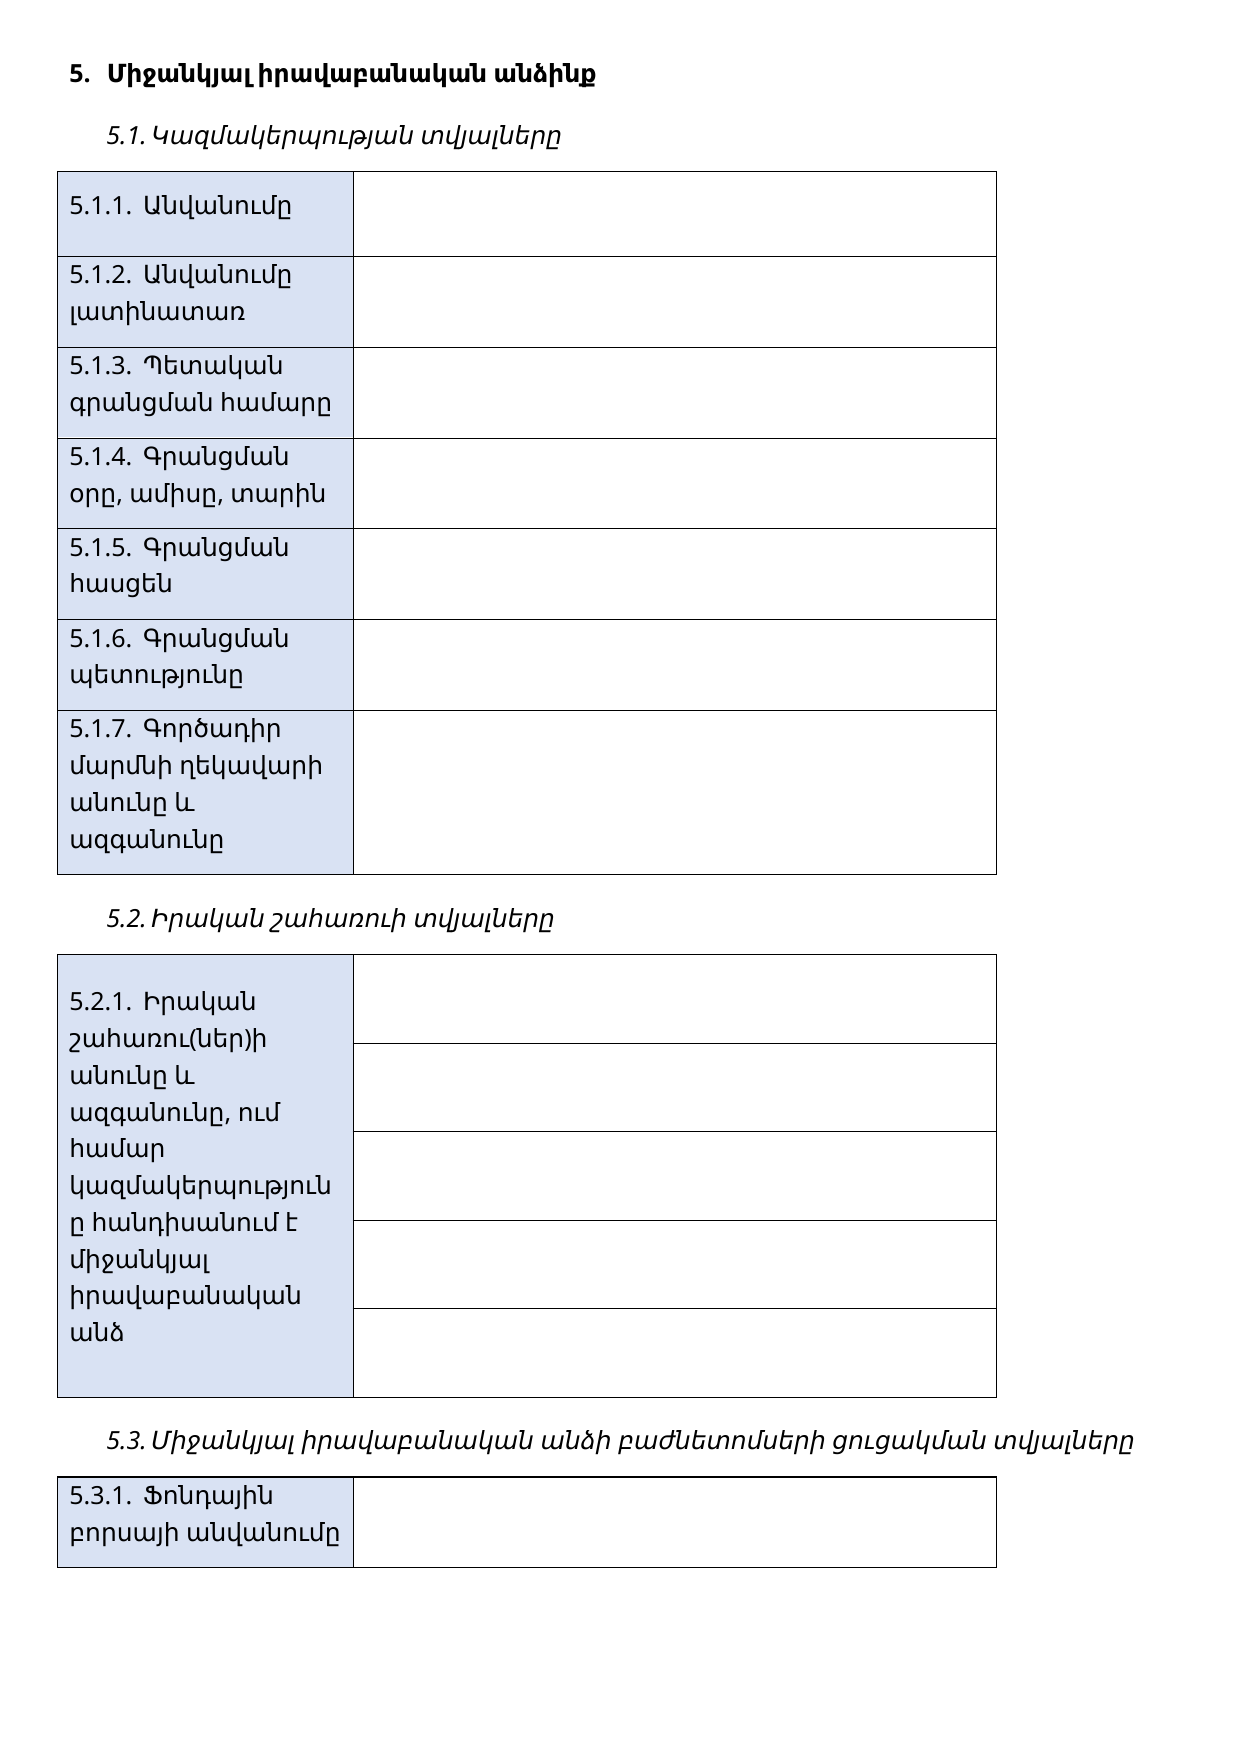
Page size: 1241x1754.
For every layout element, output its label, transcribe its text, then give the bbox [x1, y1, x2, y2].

table_cell Գրանցման հասցեն [58, 529, 353, 619]
table_cell Գրանցման օրը, ամիսը, տարին [58, 439, 353, 528]
table_cell [354, 348, 996, 437]
table_header Անվանումը [58, 172, 353, 256]
list Իրական շահառուի տվյալները [106, 900, 1167, 934]
table_header Ֆոնդային բորսայի անվանումը [58, 1478, 353, 1567]
table_cell [354, 620, 996, 710]
table_cell [354, 257, 996, 347]
table_cell Պետական գրանցման համարը [58, 348, 353, 437]
list Միջանկյալ իրավաբանական անձի բաժնետոմսերի ցուցակման տվյալները [106, 1423, 1167, 1457]
table_header Իրական շահառու(ներ)ի անունը և ազգանունը, ում համար կազմակերպությունը հանդիսանում է միջանկյալ իրավաբանական անձ [58, 955, 353, 1397]
table_cell [354, 529, 996, 619]
table_header [354, 955, 996, 1043]
list Միջանկյալ իրավաբանական անձինք [69, 56, 1167, 89]
table_cell Գործադիր մարմնի ղեկավարի անունը և ազգանունը [58, 711, 353, 874]
table_cell Գրանցման պետությունը [58, 620, 353, 710]
table_cell [354, 1221, 996, 1308]
table_cell Անվանումը լատինատառ [58, 257, 353, 347]
table_header [354, 1478, 996, 1567]
table_cell [354, 1044, 996, 1131]
table_cell [354, 1309, 996, 1397]
table_cell [354, 711, 996, 874]
table_cell [354, 439, 996, 528]
table_cell [354, 1132, 996, 1220]
table_header [354, 172, 996, 256]
list Կազմակերպության տվյալները [106, 117, 1167, 151]
